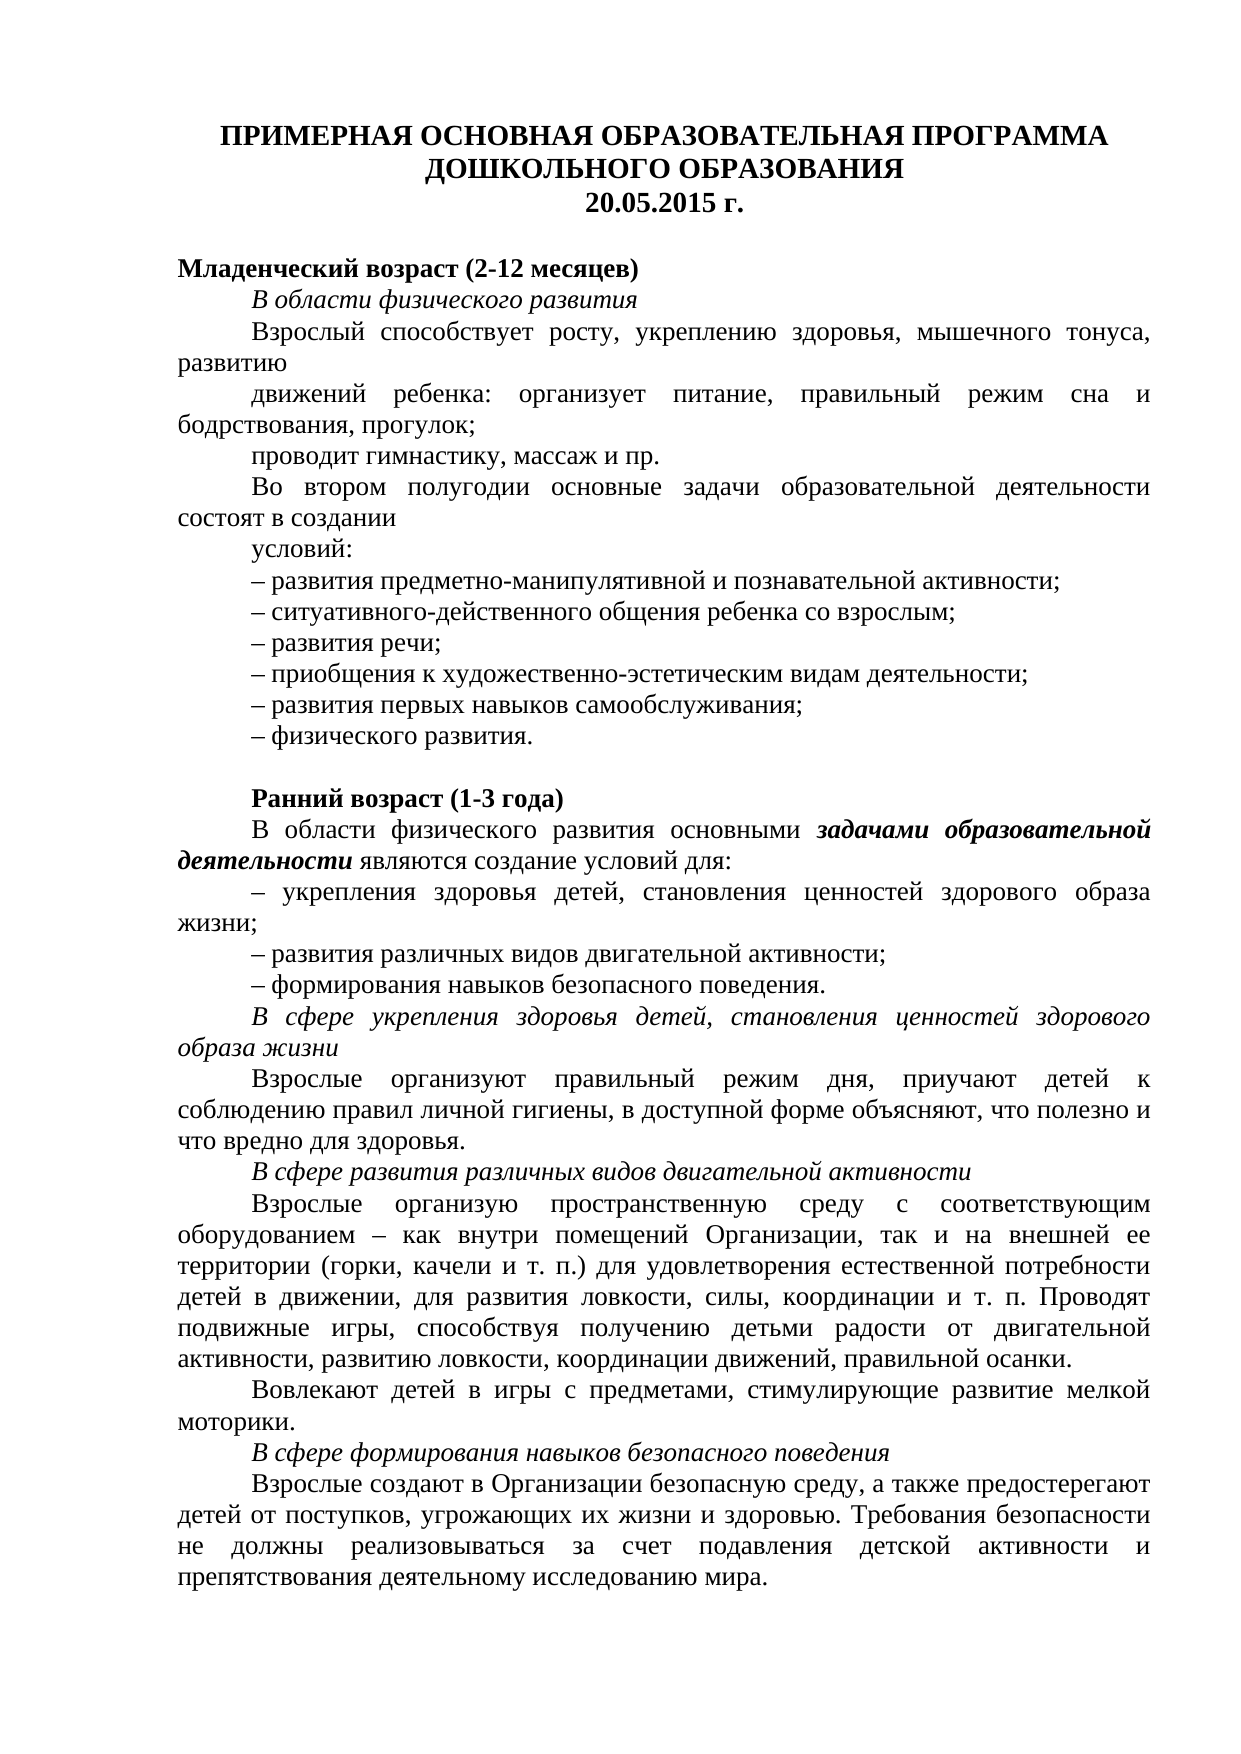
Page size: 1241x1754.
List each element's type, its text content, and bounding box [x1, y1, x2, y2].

text – развития первых навыков самообслуживания; [177, 688, 1152, 719]
text ПРИМЕРНАЯ ОСНОВНАЯ ОБРАЗОВАТЕЛЬНАЯ ПРОГРАММА [177, 118, 1152, 152]
text Взрослые организуют правильный режим дня, приучают детей к соблюдению правил личной гигиены, в доступной форме объясняют, что полезно и что вредно для здоровья. [177, 1062, 1152, 1156]
text Взрослый способствует росту, укреплению здоровья, мышечного тонуса, развитию [177, 314, 1152, 377]
text Вовлекают детей в игры с предметами, стимулирующие развитие мелкой моторики. [177, 1373, 1152, 1436]
text В сфере развития различных видов двигательной активности [177, 1156, 1152, 1187]
text движений ребенка: организует питание, правильный режим сна и бодрствования, прогулок; [177, 377, 1152, 439]
text условий: [177, 533, 1152, 564]
text Взрослые создают в Организации безопасную среду, а также предостерегают детей от поступков, угрожающих их жизни и здоровью. Требования безопасности не должны реализовываться за счет подавления детской активности и препятствования деятельному исследованию мира. [177, 1467, 1152, 1592]
text – физического развития. [177, 719, 1152, 751]
text проводит гимнастику, массаж и пр. [177, 439, 1152, 470]
text – развития предметно-манипулятивной и познавательной активности; [177, 564, 1152, 595]
text Во втором полугодии основные задачи образовательной деятельности состоят в создании [177, 470, 1152, 533]
text – укрепления здоровья детей, становления ценностей здорового образа жизни; [177, 875, 1152, 937]
text – развития речи; [177, 626, 1152, 657]
text В сфере формирования навыков безопасного поведения [177, 1436, 1152, 1467]
text Ранний возраст (1-3 года) [177, 782, 1152, 813]
text Взрослые организую пространственную среду с соответствующим оборудованием – как внутри помещений Организации, так и на внешней ее территории (горки, качели и т. п.) для удовлетворения естественной потребности детей в движении, для развития ловкости, силы, координации и т. п. Проводят подвижные игры, способствуя получению детьми радости от двигательной активности, развитию ловкости, координации движений, правильной осанки. [177, 1187, 1152, 1373]
text – формирования навыков безопасного поведения. [177, 969, 1152, 1000]
text В сфере укрепления здоровья детей, становления ценностей здорового образа жизни [177, 1000, 1152, 1062]
text В области физического развития [177, 283, 1152, 314]
text – ситуативного-действенного общения ребенка со взрослым; [177, 595, 1152, 626]
text В области физического развития основными задачами образовательной деятельности являются создание условий для: [177, 813, 1152, 875]
text Младенческий возраст (2-12 месяцев) [177, 252, 1152, 283]
text – развития различных видов двигательной активности; [177, 937, 1152, 969]
text 20.05.2015 г. [177, 185, 1152, 219]
text ДОШКОЛЬНОГО ОБРАЗОВАНИЯ [177, 152, 1152, 185]
text – приобщения к художественно-эстетическим видам деятельности; [177, 657, 1152, 688]
